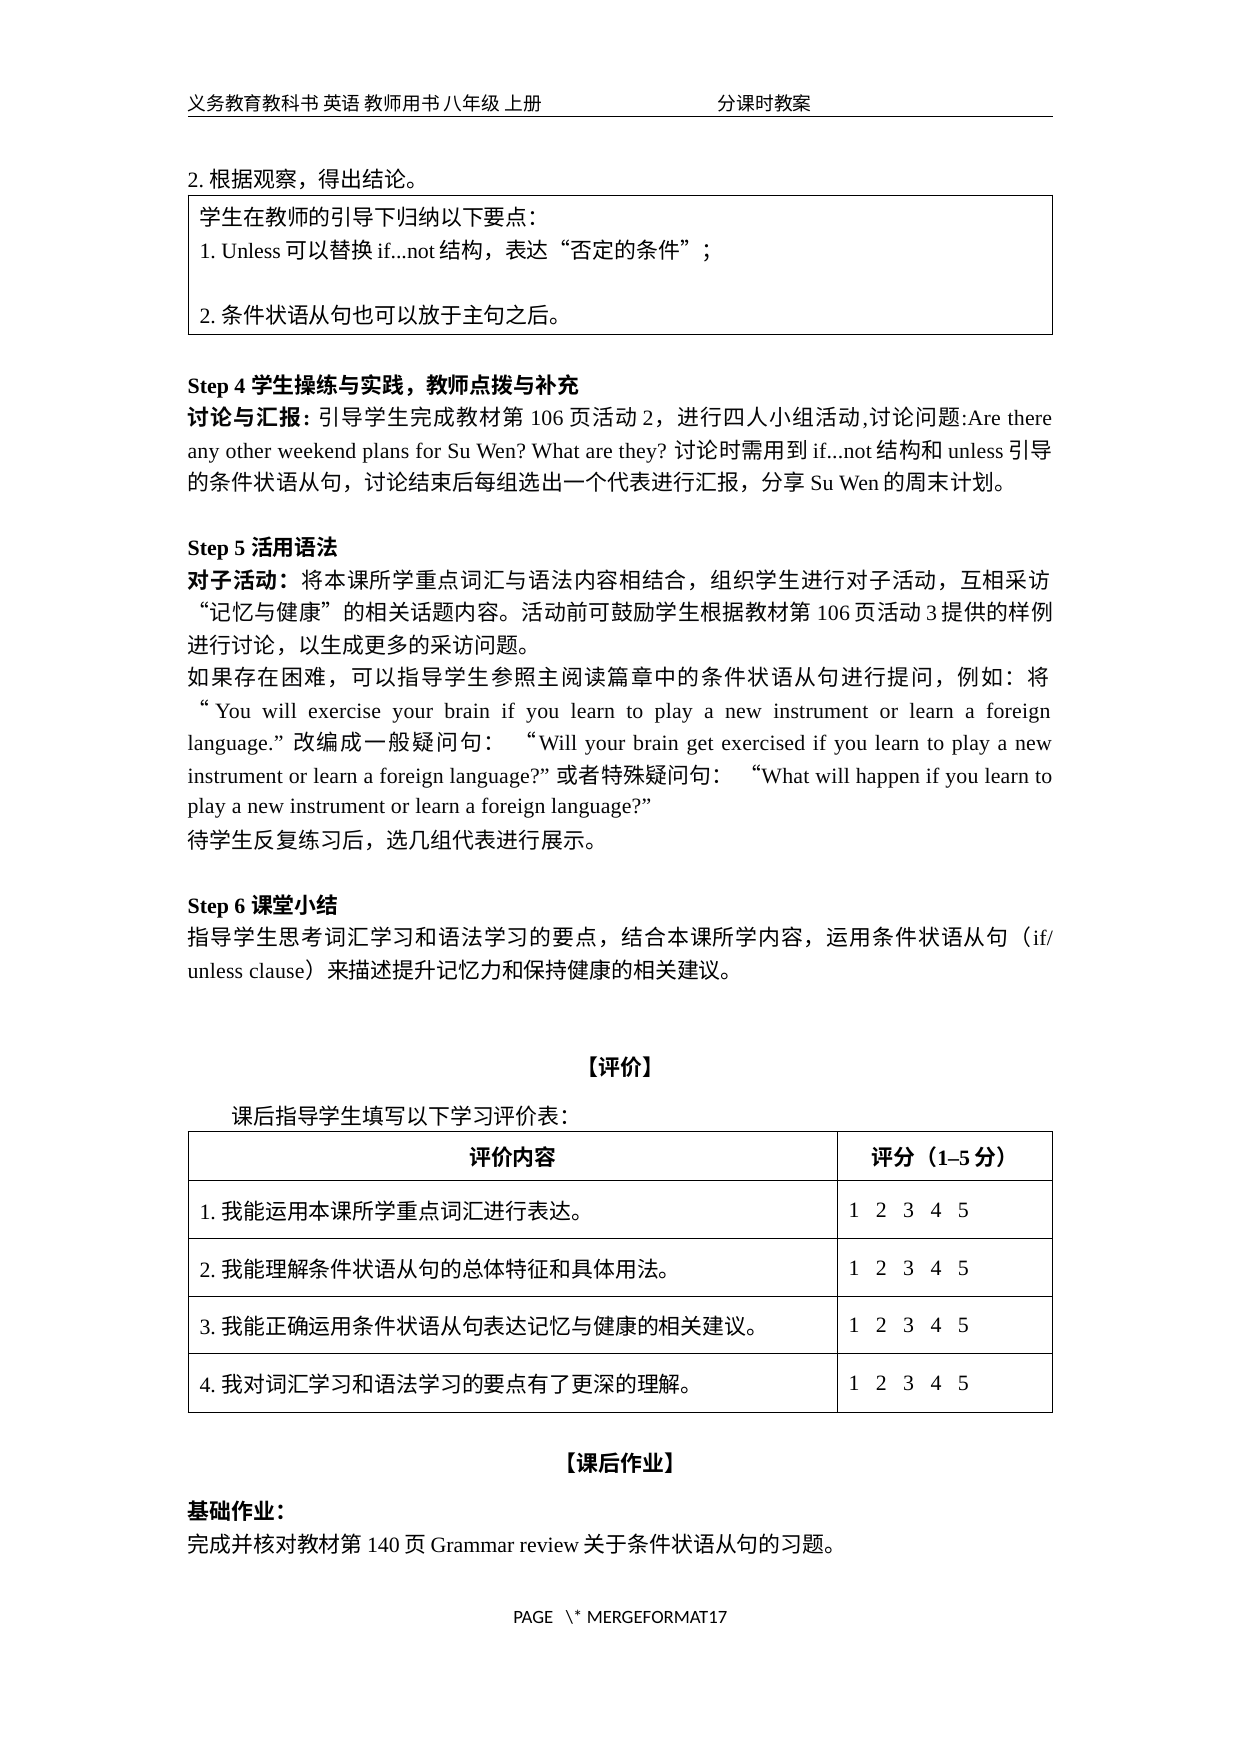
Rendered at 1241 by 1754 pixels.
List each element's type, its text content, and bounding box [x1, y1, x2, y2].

text Step 5 活用语法 [187, 530, 1053, 562]
list 根据观察，得出结论。 [187, 162, 1053, 194]
table_cell 1 2 3 4 5 [838, 1297, 1052, 1352]
text 基础作业： [187, 1494, 1053, 1526]
text 完成并核对教材第140页Grammar review关于条件状语从句的习题。 [187, 1526, 1053, 1559]
text 对子活动：将本课所学重点词汇与语法内容相结合，组织学生进行对子活动，互相采访“记忆与健康”的相关话题内容。活动前可鼓励学生根据教材第106页活动3提供的样例进行讨论，以生成更多的采访问题。 [187, 562, 1053, 660]
table_cell 4. 我对词汇学习和语法学习的要点有了更深的理解。 [189, 1354, 837, 1412]
text 课后指导学生填写以下学习评价表： [187, 1099, 1053, 1131]
table_cell 1 2 3 4 5 [838, 1181, 1052, 1238]
text Step 6 课堂小结 [187, 887, 1053, 920]
table_header 评分（1–5分） [838, 1132, 1052, 1180]
table_cell 3. 我能正确运用条件状语从句表达记忆与健康的相关建议。 [189, 1297, 837, 1352]
table_header 评价内容 [189, 1132, 837, 1180]
table_cell 1. 我能运用本课所学重点词汇进行表达。 [189, 1181, 837, 1238]
text 【评价】 [187, 1050, 1053, 1082]
text 指导学生思考词汇学习和语法学习的要点，结合本课所学内容，运用条件状语从句（if/unless clause）来描述提升记忆力和保持健康的相关建议。 [187, 920, 1053, 985]
table_cell 1 2 3 4 5 [838, 1239, 1052, 1296]
table_cell 2. 我能理解条件状语从句的总体特征和具体用法。 [189, 1239, 837, 1296]
text 讨论与汇报: 引导学生完成教材第106页活动2，进行四人小组活动,讨论问题:Are there any other weekend plans for Su Wen? What are they? 讨论时需用到if...not结构和unless引导的条件状语从句，讨论结束后每组选出一个代表进行汇报，分享Su Wen的周末计划。 [187, 400, 1053, 497]
table_cell 1 2 3 4 5 [838, 1354, 1052, 1412]
text 待学生反复练习后，选几组代表进行展示。 [187, 822, 1053, 855]
text 如果存在困难，可以指导学生参照主阅读篇章中的条件状语从句进行提问，例如：将 “You will exercise your brain if you learn to play a new instrument or learn a foreign language.” 改编成一般疑问句： “Will your brain get exercised if you learn to play a new instrument or learn a foreign language?” 或者特殊疑问句： “What will happen if you learn to play a new instrument or learn a foreign language?” [187, 660, 1053, 822]
table_header 学生在教师的引导下归纳以下要点： Unless可以替换if...not结构，表达“否定的条件”； 条件状语从句也可以放于主句之后。 [189, 196, 1052, 334]
text 【课后作业】 [187, 1445, 1053, 1478]
text Step 4 学生操练与实践，教师点拨与补充 [187, 367, 1053, 400]
